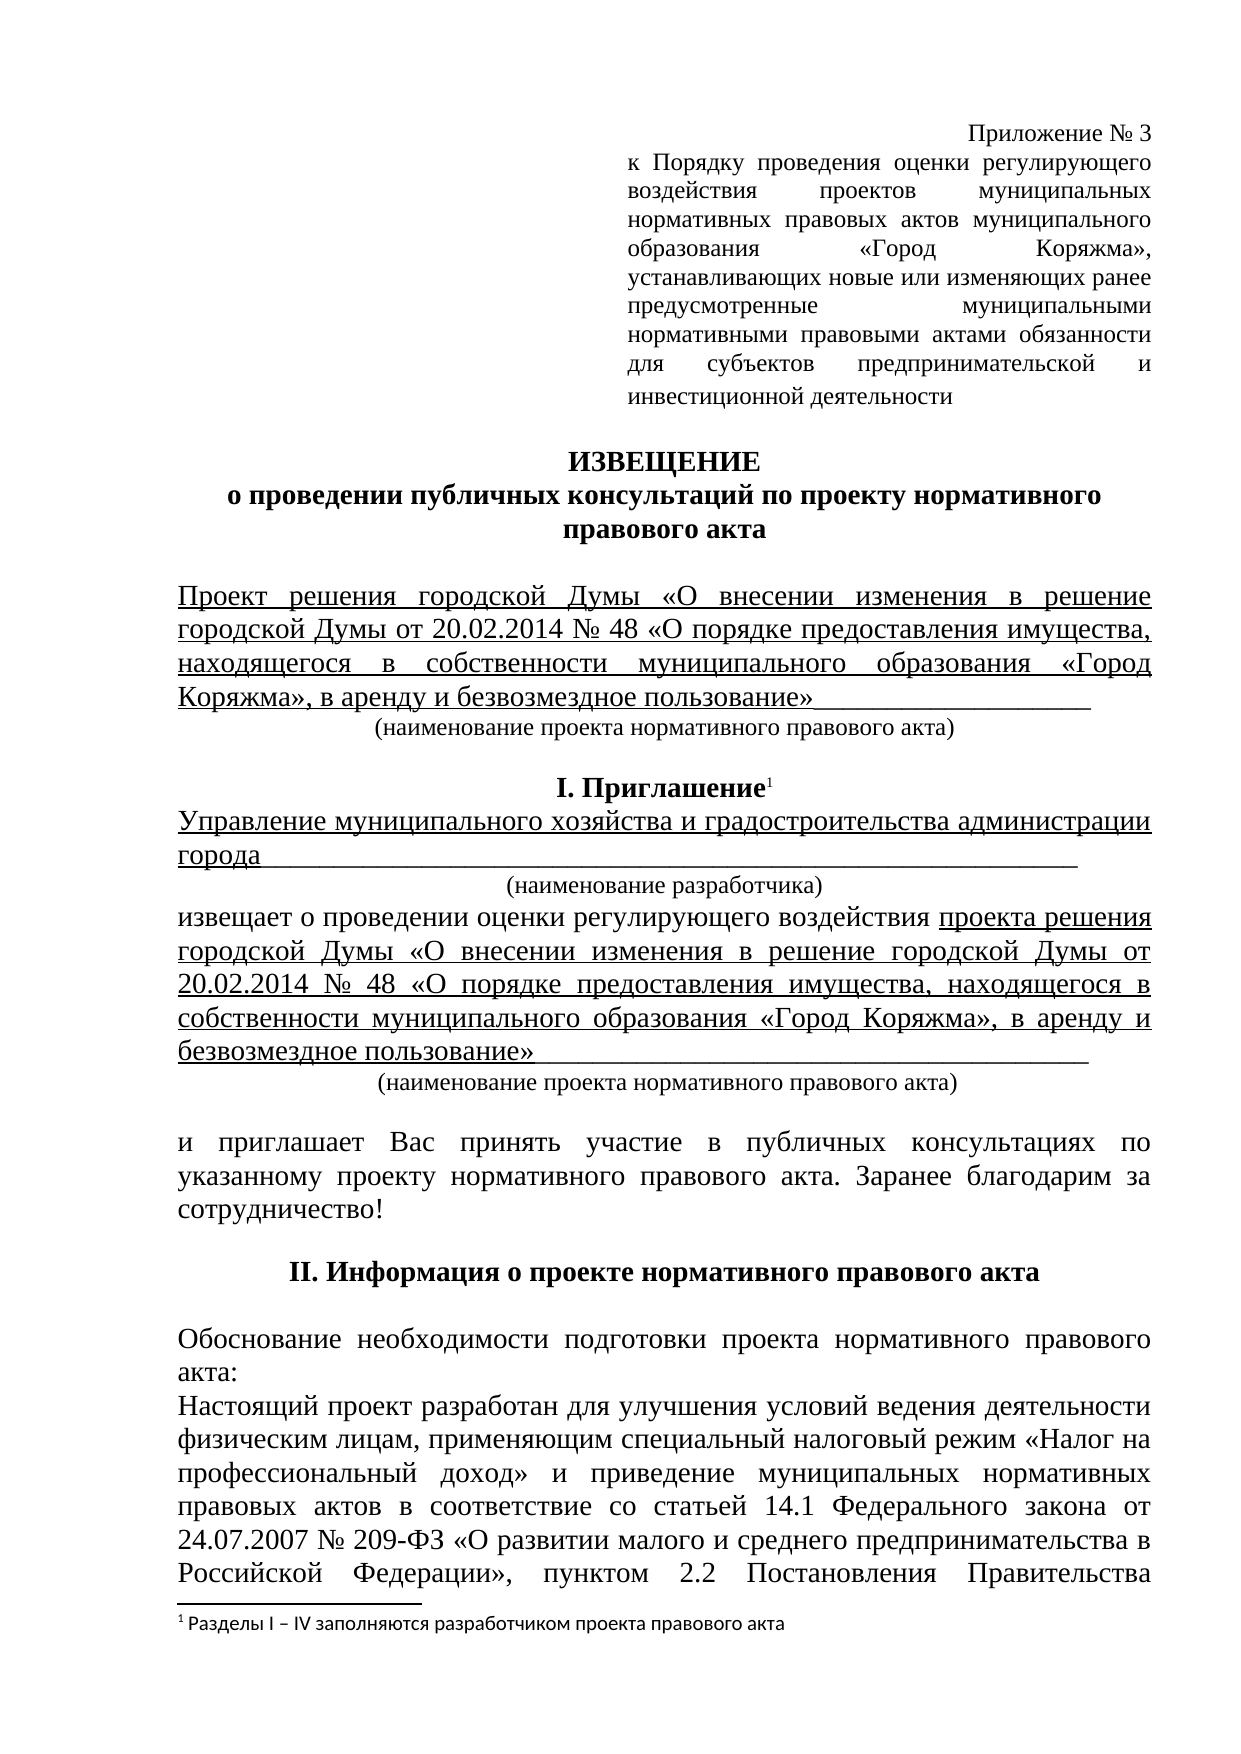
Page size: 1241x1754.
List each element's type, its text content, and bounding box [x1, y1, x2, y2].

text и приглашает Вас принять участие в публичных консультациях по указанному проекту нормативного правового акта. Заранее благодарим за сотрудничество! [177, 1124, 1152, 1225]
text о проведении публичных консультаций по проекту нормативного правового акта [177, 477, 1152, 544]
text Управление муниципального хозяйства и градостроительства администрации города________________________________________________________ [177, 803, 1152, 832]
text Проект решения городской Думы «О внесении изменения в решение городской Думы от 20.02.2014 № 48 «О порядке предоставления имущества, находящегося в собственности муниципального образования «Город Коряжма», в аренду и безвозмездное пользование»___________________ [177, 578, 1152, 607]
text (наименование проекта нормативного правового акта) [177, 712, 1152, 741]
text Приложение № 3 [590, 118, 1152, 147]
text Проект решения городской Думы «О внесении изменения в решение городской Думы от 20.02.2014 № 48 «О порядке предоставления имущества, находящегося в собственности муниципального образования «Город Коряжма», в аренду и безвозмездное пользование»___________________ [177, 675, 1152, 712]
text I. Приглашение [177, 770, 1152, 803]
text Проект решения городской Думы «О внесении изменения в решение городской Думы от 20.02.2014 № 48 «О порядке предоставления имущества, находящегося в собственности муниципального образования «Город Коряжма», в аренду и безвозмездное пользование»___________________ [177, 608, 1152, 641]
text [177, 1388, 1152, 1589]
text Проект решения городской Думы «О внесении изменения в решение городской Думы от 20.02.2014 № 48 «О порядке предоставления имущества, находящегося в собственности муниципального образования «Город Коряжма», в аренду и безвозмездное пользование»___________________ [177, 642, 1152, 674]
text II. Информация о проекте нормативного правового акта [177, 1254, 1152, 1287]
text извещает о проведении оценки регулирующего воздействия проекта решения городской Думы «О внесении изменения в решение городской Думы от 20.02.2014 № 48 «О порядке предоставления имущества, находящегося в собственности муниципального образования «Город Коряжма», в аренду и безвозмездное пользование»______________________________________ [177, 1030, 1152, 1067]
text (наименование разработчика) [177, 870, 1152, 899]
text (наименование проекта нормативного правового акта) [177, 1067, 1152, 1096]
text к Порядку проведения оценки регулирующего воздействия проектов муниципальных нормативных правовых актов муниципального образования «Город Коряжма», устанавливающих новые или изменяющих ранее предусмотренные муниципальными нормативными правовыми актами обязанности для субъектов предпринимательской и инвестиционной деятельности [627, 147, 1152, 410]
text извещает о проведении оценки регулирующего воздействия проекта решения городской Думы «О внесении изменения в решение городской Думы от 20.02.2014 № 48 «О порядке предоставления имущества, находящегося в собственности муниципального образования «Город Коряжма», в аренду и безвозмездное пользование»______________________________________ [177, 899, 1152, 1029]
text Управление муниципального хозяйства и градостроительства администрации города________________________________________________________ [177, 833, 1152, 870]
text Обоснование необходимости подготовки проекта нормативного правового акта: [177, 1321, 1152, 1388]
text ИЗВЕЩЕНИЕ [177, 444, 1152, 477]
